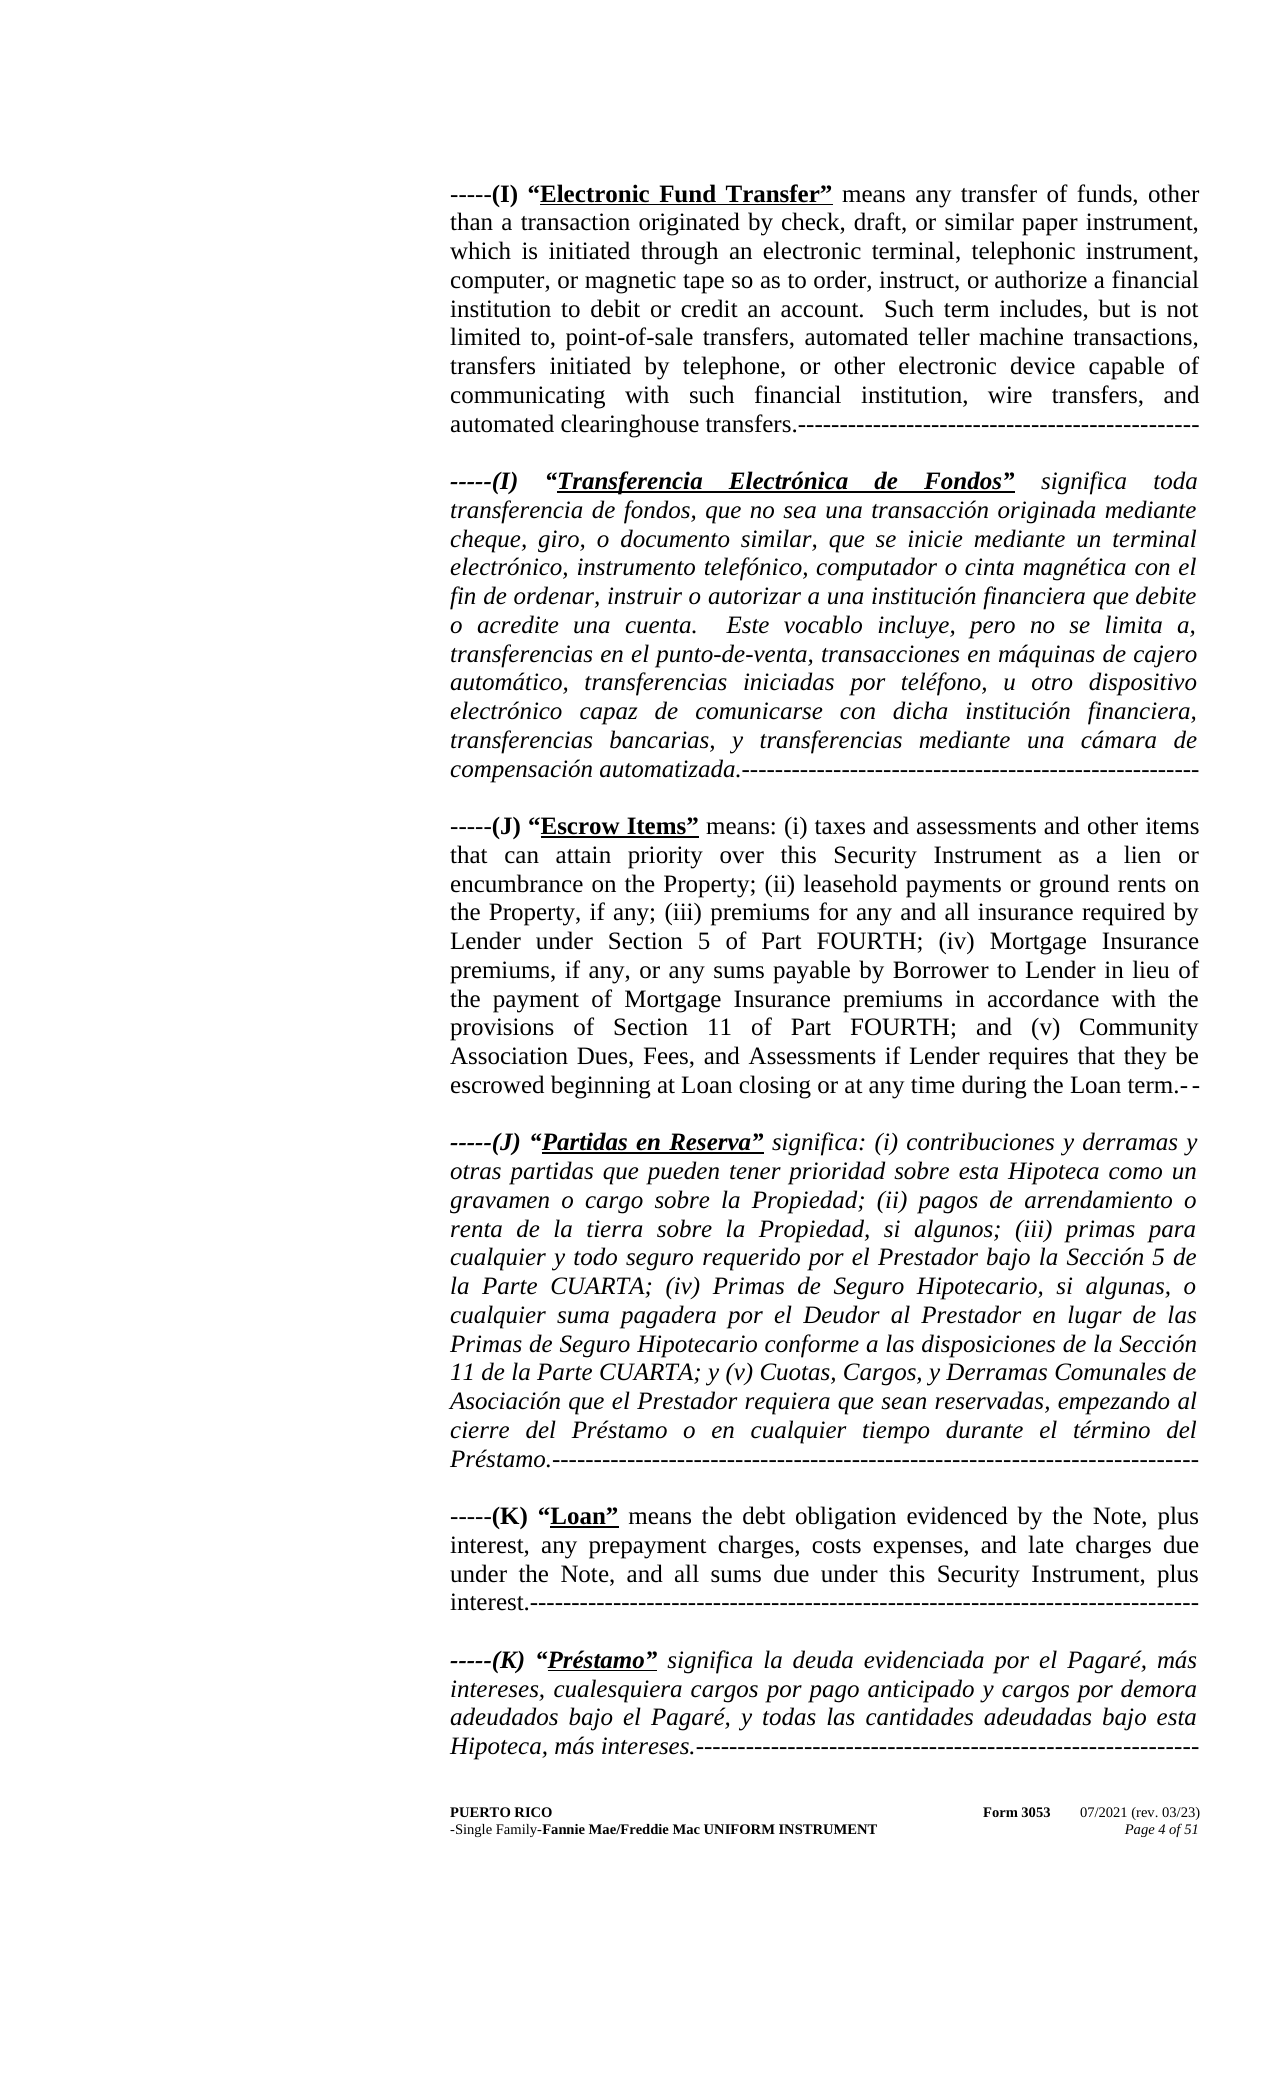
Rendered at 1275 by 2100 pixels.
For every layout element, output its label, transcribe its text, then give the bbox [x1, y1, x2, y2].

text -----(J) “Partidas en Reserva” significa: (i) contribuciones y derramas y otras partidas que pueden tener prioridad sobre esta Hipoteca como un gravamen o cargo sobre la Propiedad; (ii) pagos de arrendamiento o renta de la tierra sobre la Propiedad, si algunos; (iii) primas para cualquier y todo seguro requerido por el Prestador bajo la Sección 5 de la Parte CUARTA; (iv) Primas de Seguro Hipotecario, si algunas, o cualquier suma pagadera por el Deudor al Prestador en lugar de las Primas de Seguro Hipotecario conforme a las disposiciones de la Sección 11 de la Parte CUARTA; y (v) Cuotas, Cargos, y Derramas Comunales de Asociación que el Prestador requiera que sean reservadas, empezando al cierre del Préstamo o en cualquier tiempo durante el término del Préstamo. [450, 1127, 1200, 1472]
text -----(K) “Loan” means the debt obligation evidenced by the Note, plus interest, any prepayment charges, costs expenses, and late charges due under the Note, and all sums due under this Security Instrument, plus interest. [450, 1501, 1200, 1616]
text -----(I) “Electronic Fund Transfer” means any transfer of funds, other than a transaction originated by check, draft, or similar paper instrument, which is initiated through an electronic terminal, telephonic instrument, computer, or magnetic tape so as to order, instruct, or authorize a financial institution to debit or credit an account. Such term includes, but is not limited to, point-of-sale transfers, automated teller machine transactions, transfers initiated by telephone, or other electronic device capable of communicating with such financial institution, wire transfers, and automated clearinghouse transfers. [450, 179, 1200, 437]
text -----(J) “Escrow Items” means: (i) taxes and assessments and other items that can attain priority over this Security Instrument as a lien or encumbrance on the Property; (ii) leasehold payments or ground rents on the Property, if any; (iii) premiums for any and all insurance required by Lender under Section 5 of Part FOURTH; (iv) Mortgage Insurance premiums, if any, or any sums payable by Borrower to Lender in lieu of the payment of Mortgage Insurance premiums in accordance with the provisions of Section 11 of Part FOURTH; and (v) Community Association Dues, Fees, and Assessments if Lender requires that they be escrowed beginning at Loan closing or at any time during the Loan term. [450, 811, 1200, 1099]
text -----(K) “Préstamo” significa la deuda evidenciada por el Pagaré, más intereses, cualesquiera cargos por pago anticipado y cargos por demora adeudados bajo el Pagaré, y todas las cantidades adeudadas bajo esta Hipoteca, más intereses. [450, 1645, 1200, 1760]
text -----(I) “Transferencia Electrónica de Fondos” significa toda transferencia de fondos, que no sea una transacción originada mediante cheque, giro, o documento similar, que se inicie mediante un terminal electrónico, instrumento telefónico, computador o cinta magnética con el fin de ordenar, instruir o autorizar a una institución financiera que debite o acredite una cuenta. Este vocablo incluye, pero no se limita a, transferencias en el punto-de-venta, transacciones en máquinas de cajero automático, transferencias iniciadas por teléfono, u otro dispositivo electrónico capaz de comunicarse con dicha institución financiera, transferencias bancarias, y transferencias mediante una cámara de compensación automatizada. [450, 466, 1200, 782]
